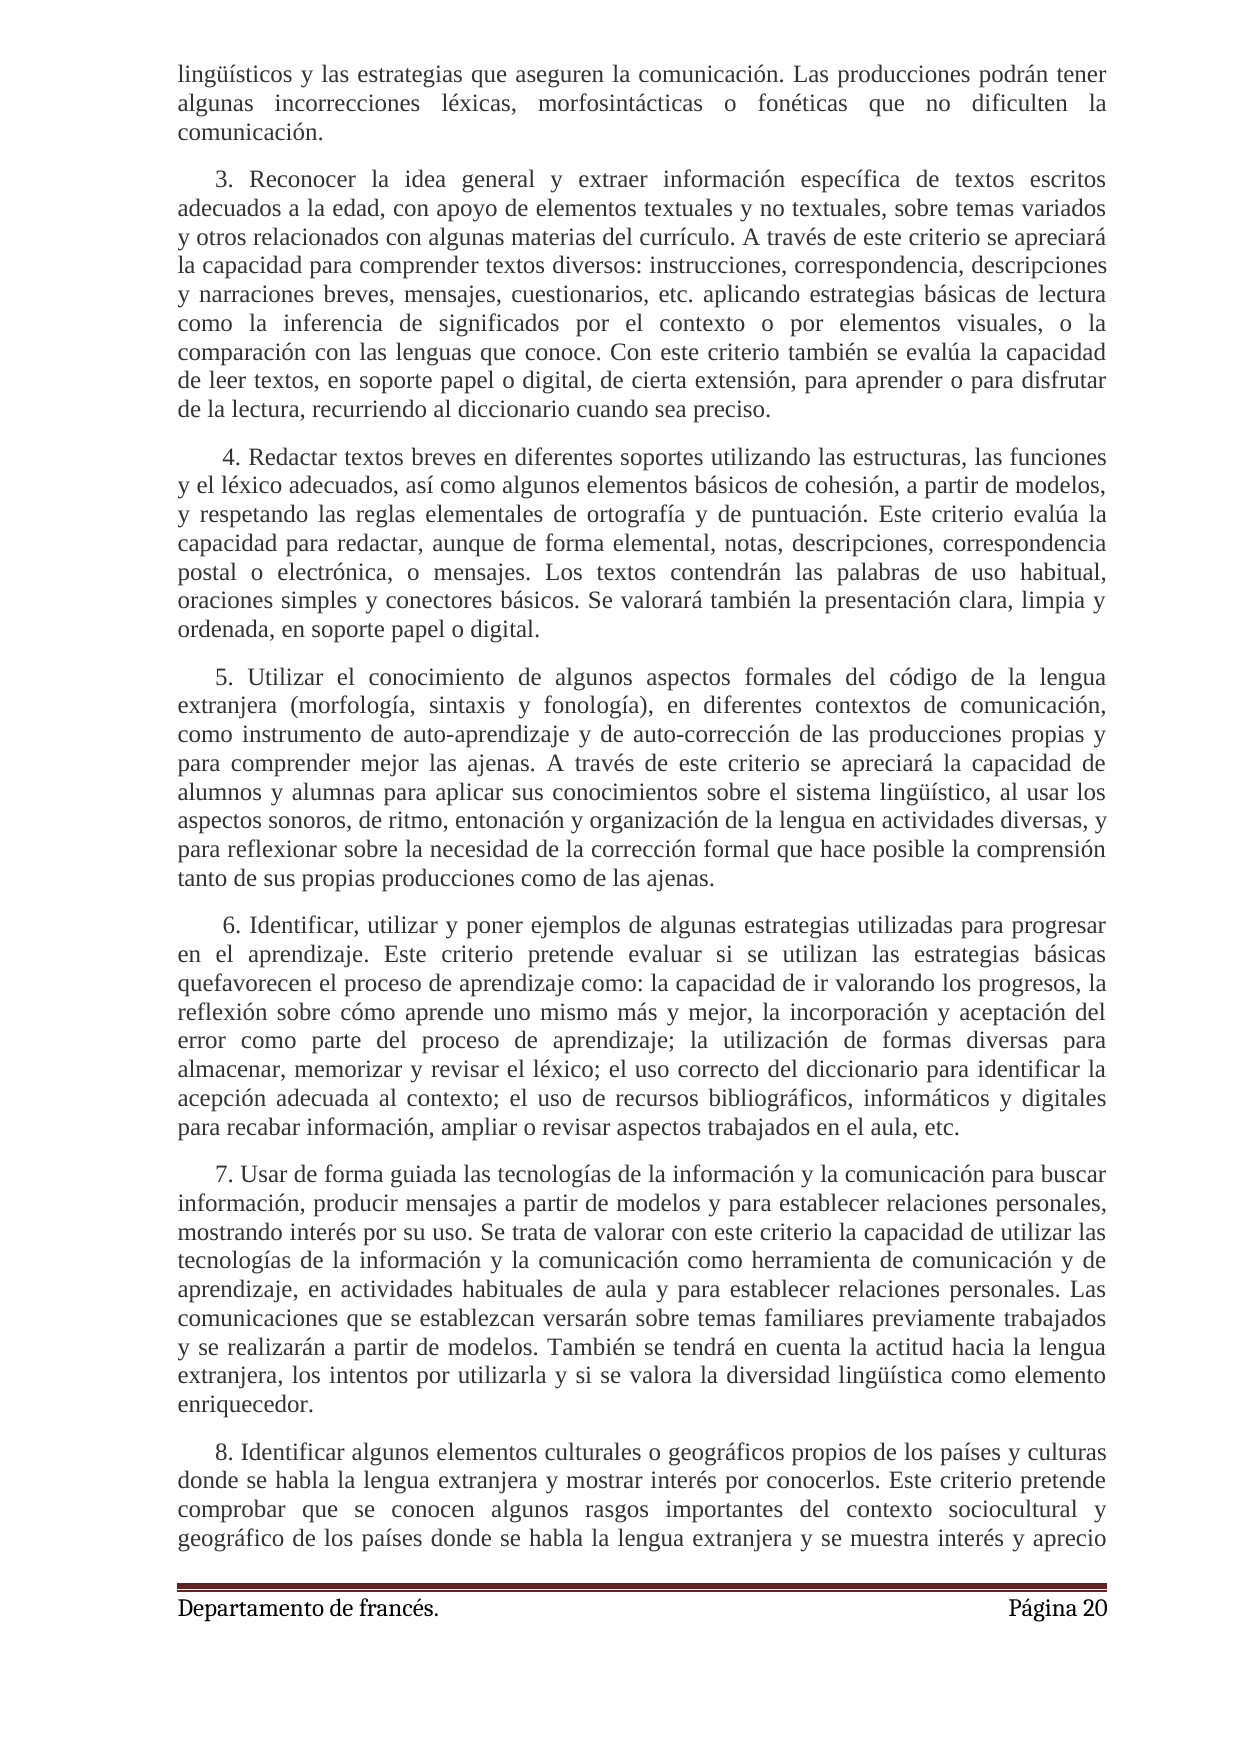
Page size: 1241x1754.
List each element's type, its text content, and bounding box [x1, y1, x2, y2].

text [177, 59, 1107, 145]
text 6. Identificar, utilizar y poner ejemplos de algunas estrategias utilizadas para progresar en el aprendizaje. Este criterio pretende evaluar si se utilizan las estrategias básicas quefavorecen el proceso de aprendizaje como: la capacidad de ir valorando los progresos, la reflexión sobre cómo aprende uno mismo más y mejor, la incorporación y aceptación del error como parte del proceso de aprendizaje; la utilización de formas diversas para almacenar, memorizar y revisar el léxico; el uso correcto del diccionario para identificar la acepción adecuada al contexto; el uso de recursos bibliográficos, informáticos y digitales para recabar información, ampliar o revisar aspectos trabajados en el aula, etc. [177, 910, 1107, 1140]
text 5. Utilizar el conocimiento de algunos aspectos formales del código de la lengua extranjera (morfología, sintaxis y fonología), en diferentes contextos de comunicación, como instrumento de auto-aprendizaje y de auto-corrección de las producciones propias y para comprender mejor las ajenas. A través de este criterio se apreciará la capacidad de alumnos y alumnas para aplicar sus conocimientos sobre el sistema lingüístico, al usar los aspectos sonoros, de ritmo, entonación y organización de la lengua en actividades diversas, y para reflexionar sobre la necesidad de la corrección formal que hace posible la comprensión tanto de sus propias producciones como de las ajenas. [177, 662, 1107, 892]
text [177, 1437, 1107, 1552]
text 3. Reconocer la idea general y extraer información específica de textos escritos adecuados a la edad, con apoyo de elementos textuales y no textuales, sobre temas variados y otros relacionados con algunas materias del currículo. A través de este criterio se apreciará la capacidad para comprender textos diversos: instrucciones, correspondencia, descripciones y narraciones breves, mensajes, cuestionarios, etc. aplicando estrategias básicas de lectura como la inferencia de significados por el contexto o por elementos visuales, o la comparación con las lenguas que conoce. Con este criterio también se evalúa la capacidad de leer textos, en soporte papel o digital, de cierta extensión, para aprender o para disfrutar de la lectura, recurriendo al diccionario cuando sea preciso. [177, 164, 1107, 423]
text 4. Redactar textos breves en diferentes soportes utilizando las estructuras, las funciones y el léxico adecuados, así como algunos elementos básicos de cohesión, a partir de modelos, y respetando las reglas elementales de ortografía y de puntuación. Este criterio evalúa la capacidad para redactar, aunque de forma elemental, notas, descripciones, correspondencia postal o electrónica, o mensajes. Los textos contendrán las palabras de uso habitual, oraciones simples y conectores básicos. Se valorará también la presentación clara, limpia y ordenada, en soporte papel o digital. [177, 442, 1107, 643]
text 7. Usar de forma guiada las tecnologías de la información y la comunicación para buscar información, producir mensajes a partir de modelos y para establecer relaciones personales, mostrando interés por su uso. Se trata de valorar con este criterio la capacidad de utilizar las tecnologías de la información y la comunicación como herramienta de comunicación y de aprendizaje, en actividades habituales de aula y para establecer relaciones personales. Las comunicaciones que se establezcan versarán sobre temas familiares previamente trabajados y se realizarán a partir de modelos. También se tendrá en cuenta la actitud hacia la lengua extranjera, los intentos por utilizarla y si se valora la diversidad lingüística como elemento enriquecedor. [177, 1159, 1107, 1418]
